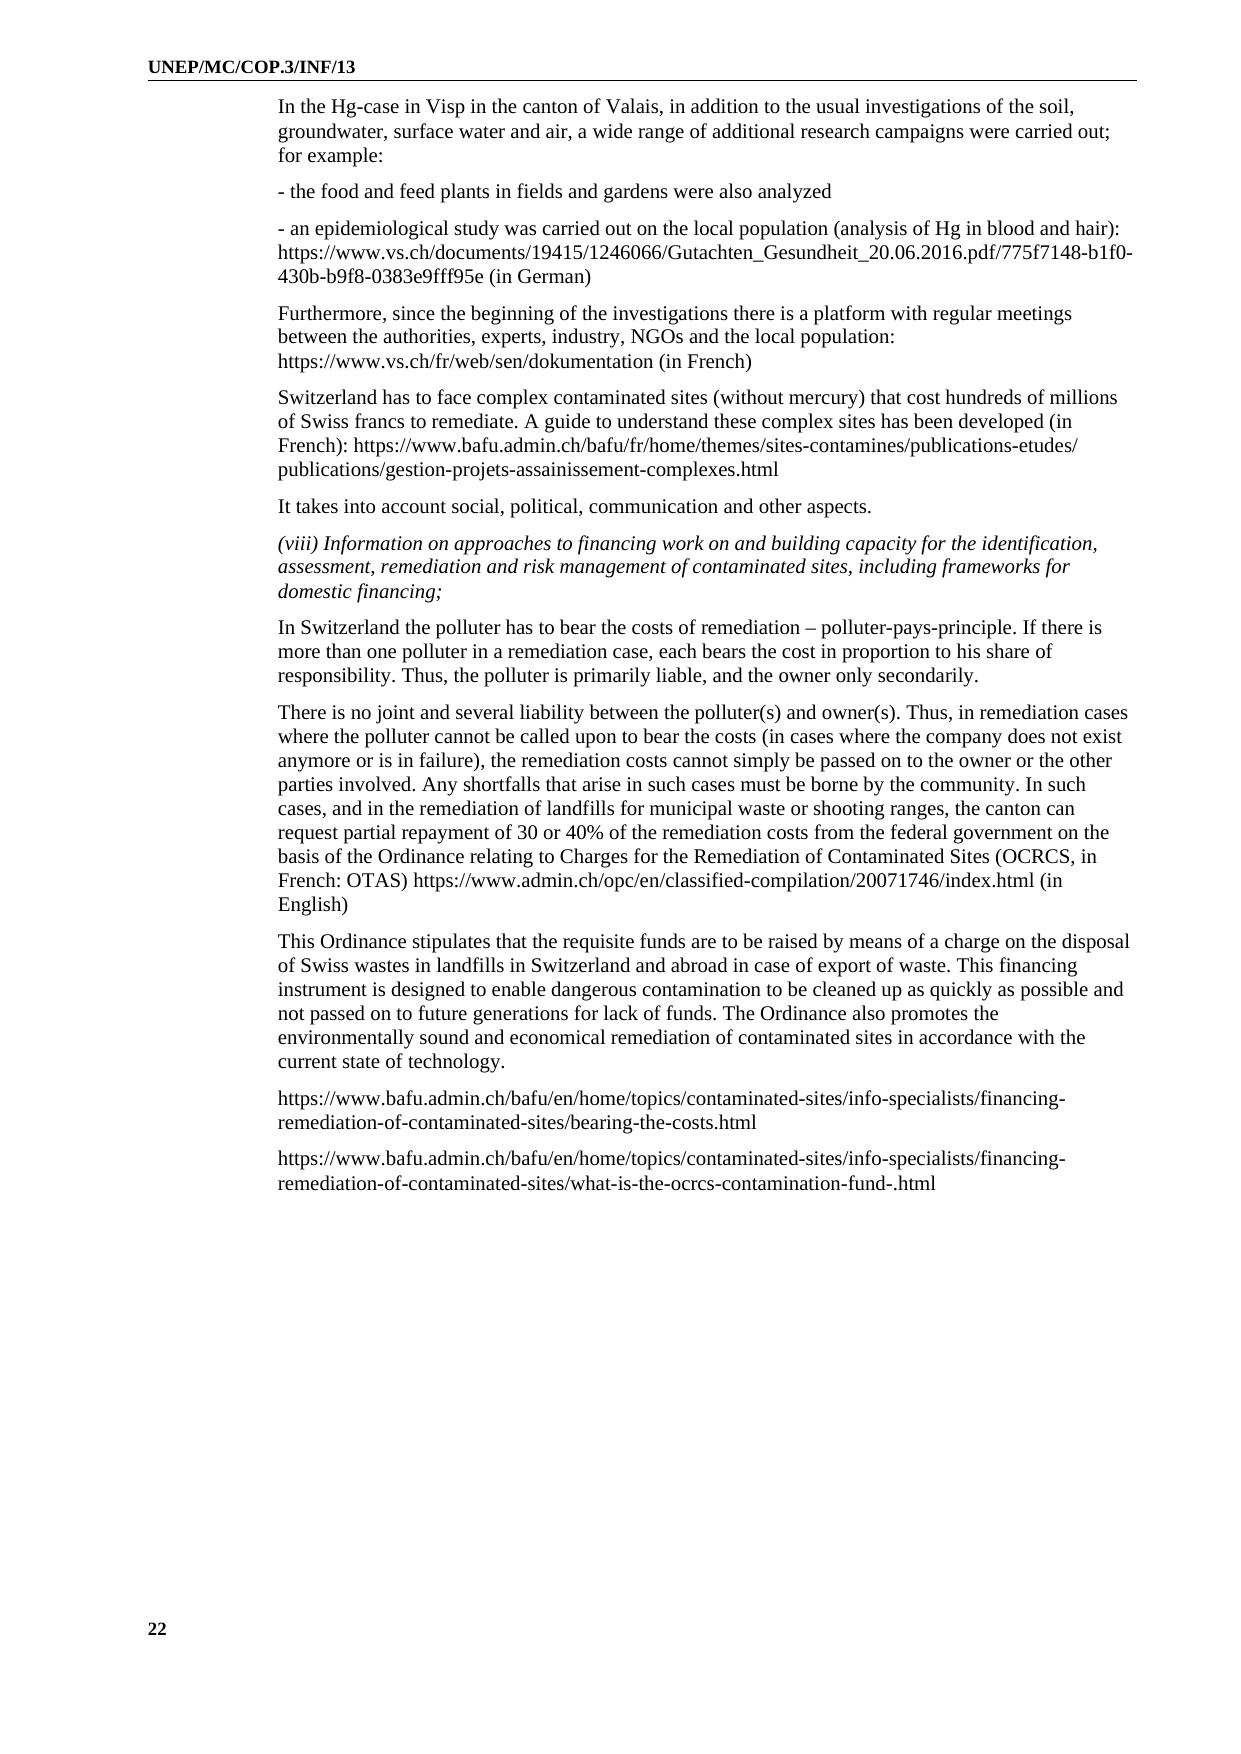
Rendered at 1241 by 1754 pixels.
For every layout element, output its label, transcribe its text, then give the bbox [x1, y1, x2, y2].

text (viii) Information on approaches to financing work on and building capacity for the identification, assessment, remediation and risk management of contaminated sites, including frameworks for domestic financing; [278, 530, 1137, 603]
text Furthermore, since the beginning of the investigations there is a platform with regular meetings between the authorities, experts, industry, NGOs and the local population: https://www.vs.ch/fr/web/sen/dokumentation (in French) [278, 300, 1137, 373]
text In the Hg-case in Visp in the canton of Valais, in addition to the usual investigations of the soil, groundwater, surface water and air, a wide range of additional research campaigns were carried out; for example: [278, 94, 1137, 167]
text In Switzerland the polluter has to bear the costs of remediation – polluter-pays-principle. If there is more than one polluter in a remediation case, each bears the cost in proportion to his share of responsibility. Thus, the polluter is primarily liable, and the owner only secondarily. [278, 615, 1137, 687]
text It takes into account social, political, communication and other aspects. [278, 494, 1137, 518]
text https://www.bafu.admin.ch/bafu/en/home/topics/contaminated-sites/info-specialists/financing-remediation-of-contaminated-sites/bearing-the-costs.html [278, 1086, 1137, 1134]
text This Ordinance stipulates that the requisite funds are to be raised by means of a charge on the disposal of Swiss wastes in landfills in Switzerland and abroad in case of export of waste. This financing instrument is designed to enable dangerous contamination to be cleaned up as quickly as possible and not passed on to future generations for lack of funds. The Ordinance also promotes the environmentally sound and economical remediation of contaminated sites in accordance with the current state of technology. [278, 929, 1137, 1073]
text - the food and feed plants in fields and gardens were also analyzed [278, 179, 1137, 203]
text Switzerland has to face complex contaminated sites (without mercury) that cost hundreds of millions of Swiss francs to remediate. A guide to understand these complex sites has been developed (in French): https://www.bafu.admin.ch/bafu/fr/home/themes/sites-contamines/publications-etudes/publications/gestion-projets-assainissement-complexes.html [278, 385, 1137, 481]
text - an epidemiological study was carried out on the local population (analysis of Hg in blood and hair): https://www.vs.ch/documents/19415/1246066/Gutachten_Gesundheit_20.06.2016.pdf/775f7148-b1f0-430b-b9f8-0383e9fff95e (in German) [278, 216, 1137, 288]
text There is no joint and several liability between the polluter(s) and owner(s). Thus, in remediation cases where the polluter cannot be called upon to bear the costs (in cases where the company does not exist anymore or is in failure), the remediation costs cannot simply be passed on to the owner or the other parties involved. Any shortfalls that arise in such cases must be borne by the community. In such cases, and in the remediation of landfills for municipal waste or shooting ranges, the canton can request partial repayment of 30 or 40% of the remediation costs from the federal government on the basis of the Ordinance relating to Charges for the Remediation of Contaminated Sites (OCRCS, in French: OTAS) https://www.admin.ch/opc/en/classified-compilation/20071746/index.html (in English) [278, 700, 1137, 916]
text https://www.bafu.admin.ch/bafu/en/home/topics/contaminated-sites/info-specialists/financing-remediation-of-contaminated-sites/what-is-the-ocrcs-contamination-fund-.html [278, 1146, 1137, 1194]
